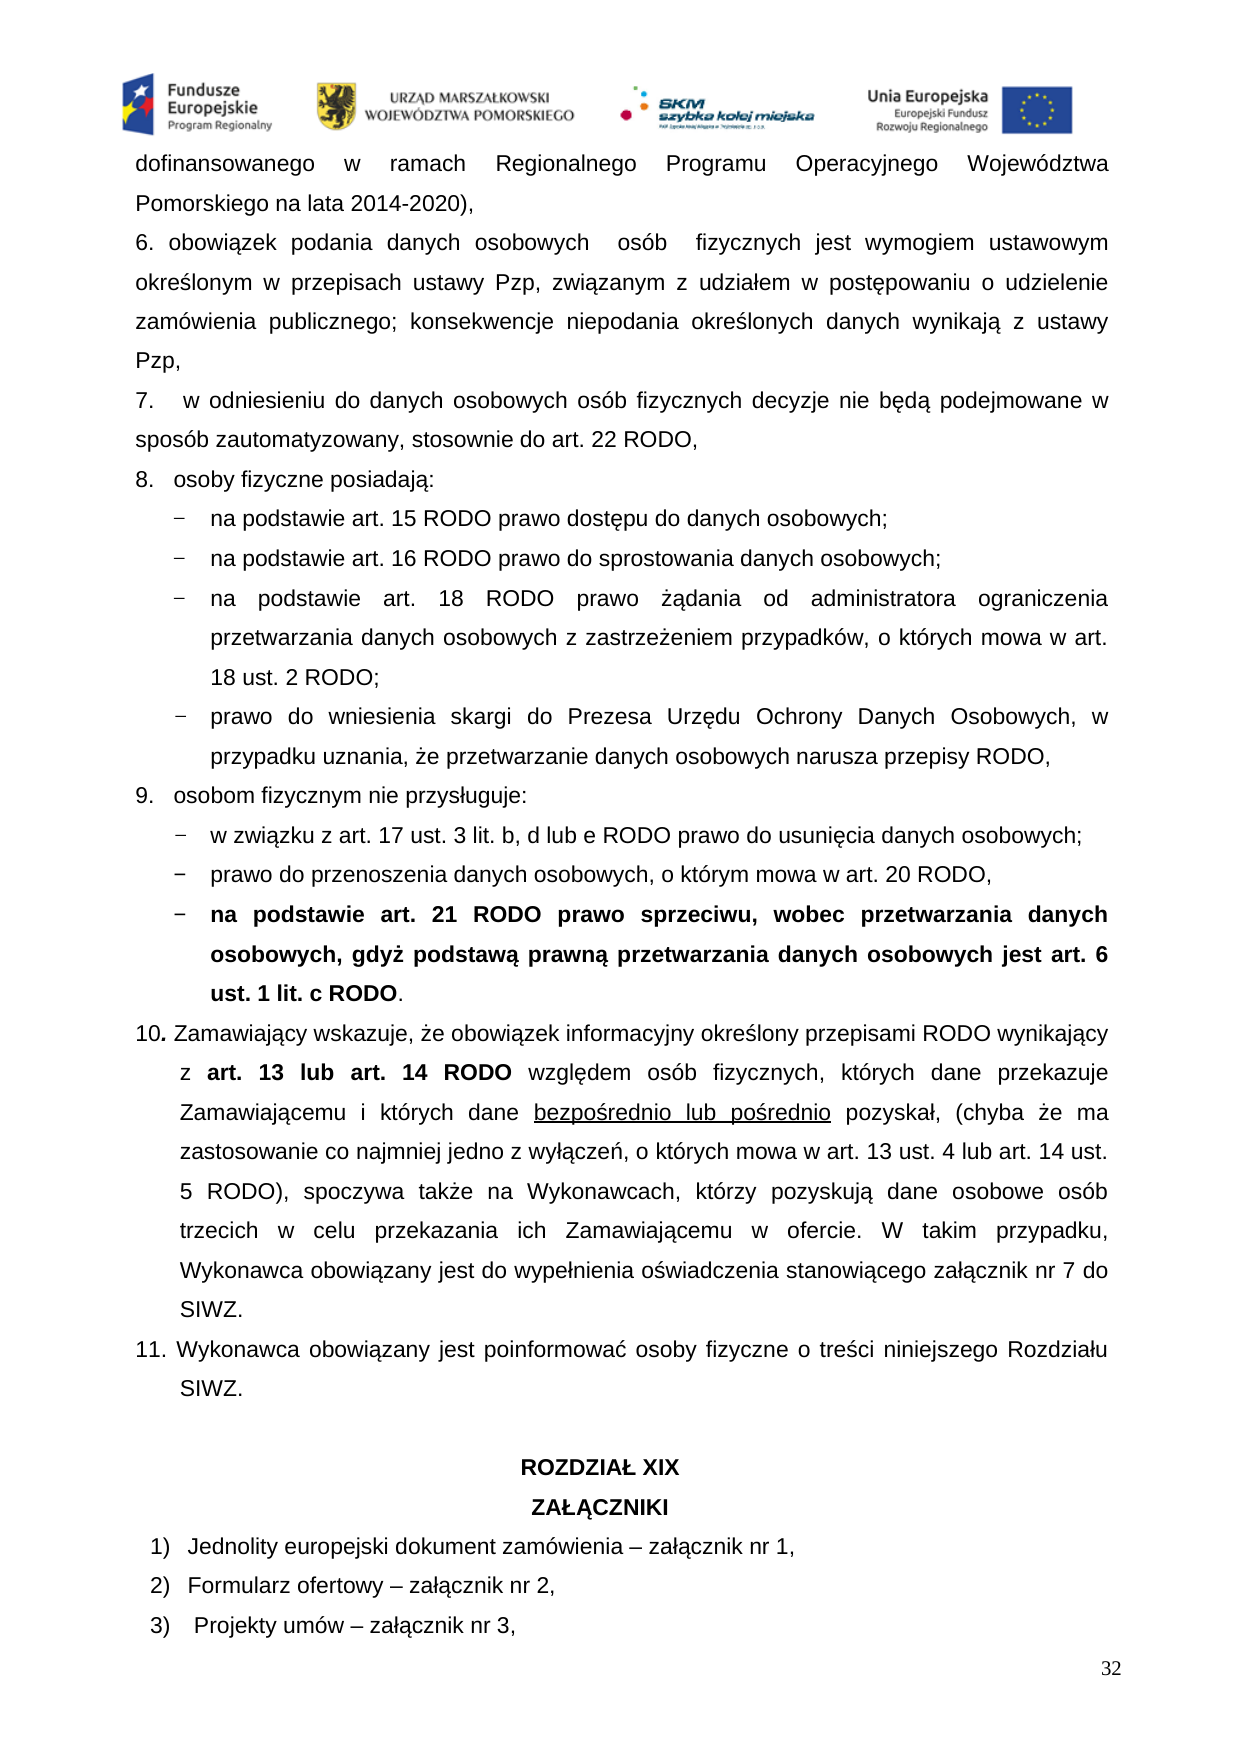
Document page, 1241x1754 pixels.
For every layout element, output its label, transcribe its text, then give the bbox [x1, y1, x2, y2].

text 7. w odniesieniu do danych osobowych osób fizycznych decyzje nie będą podejmowane w sposób zautomatyzowany, stosownie do art. 22 RODO, [135, 387, 1109, 453]
list na podstawie art. 21 RODO prawo sprzeciwu, wobec przetwarzania danych osobowych, gdyż podstawą prawną przetwarzania danych osobowych jest art. 6 ust. 1 lit. c RODO. [173, 901, 1109, 1007]
text 6. obowiązek podania danych osobowych osób fizycznych jest wymogiem ustawowym określonym w przepisach ustawy Pzp, związanym z udziałem w postępowaniu o udzielenie zamówienia publicznego; konsekwencje niepodania określonych danych wynikają z ustawy Pzp, [135, 229, 1109, 374]
text 11. Wykonawca obowiązany jest poinformować osoby fizyczne o treści niniejszego Rozdziału SIWZ. [135, 1336, 1109, 1401]
text 9. osobom fizycznym nie przysługuje: [135, 782, 1109, 809]
list w związku z art. 17 ust. 3 lit. b, d lub e RODO prawo do usunięcia danych osobowych; [173, 822, 1109, 848]
list prawo do wniesienia skargi do Prezesa Urzędu Ochrony Danych Osobowych, w przypadku uznania, że przetwarzanie danych osobowych narusza przepisy RODO, [173, 703, 1109, 769]
list Jednolity europejski dokument zamówienia – załącznik nr 1, [150, 1533, 1109, 1559]
text 10. Zamawiający wskazuje, że obowiązek informacyjny określony przepisami RODO wynikający z art. 13 lub art. 14 RODO względem osób fizycznych, których dane przekazuje Zamawiającemu i których dane bezpośrednio lub pośrednio pozyskał, (chyba że ma zastosowanie co najmniej jedno z wyłączeń, o których mowa w art. 13 ust. 4 lub art. 14 ust. 5 RODO), spoczywa także na Wykonawcach, którzy pozyskują dane osobowe osób trzecich w celu przekazania ich Zamawiającemu w ofercie. W takim przypadku, Wykonawca obowiązany jest do wypełnienia oświadczenia stanowiącego załącznik nr 7 do SIWZ. [135, 1020, 1109, 1322]
list prawo do przenoszenia danych osobowych, o którym mowa w art. 20 RODO, [173, 861, 1109, 888]
list na podstawie art. 15 RODO prawo dostępu do danych osobowych; [173, 505, 1109, 532]
list na podstawie art. 18 RODO prawo żądania od administratora ograniczenia przetwarzania danych osobowych z zastrzeżeniem przypadków, o których mowa w art. 18 ust. 2 RODO; [173, 585, 1109, 690]
text ROZDZIAŁ XIX [91, 1454, 1109, 1480]
list Projekty umów – załącznik nr 3, [150, 1612, 1109, 1638]
text 8. osoby fizyczne posiadają: [135, 466, 1109, 492]
picture [113, 73, 1087, 150]
list Formularz ofertowy – załącznik nr 2, [150, 1572, 1109, 1599]
list na podstawie art. 16 RODO prawo do sprostowania danych osobowych; [173, 545, 1109, 571]
text ZAŁĄCZNIKI [91, 1493, 1109, 1520]
